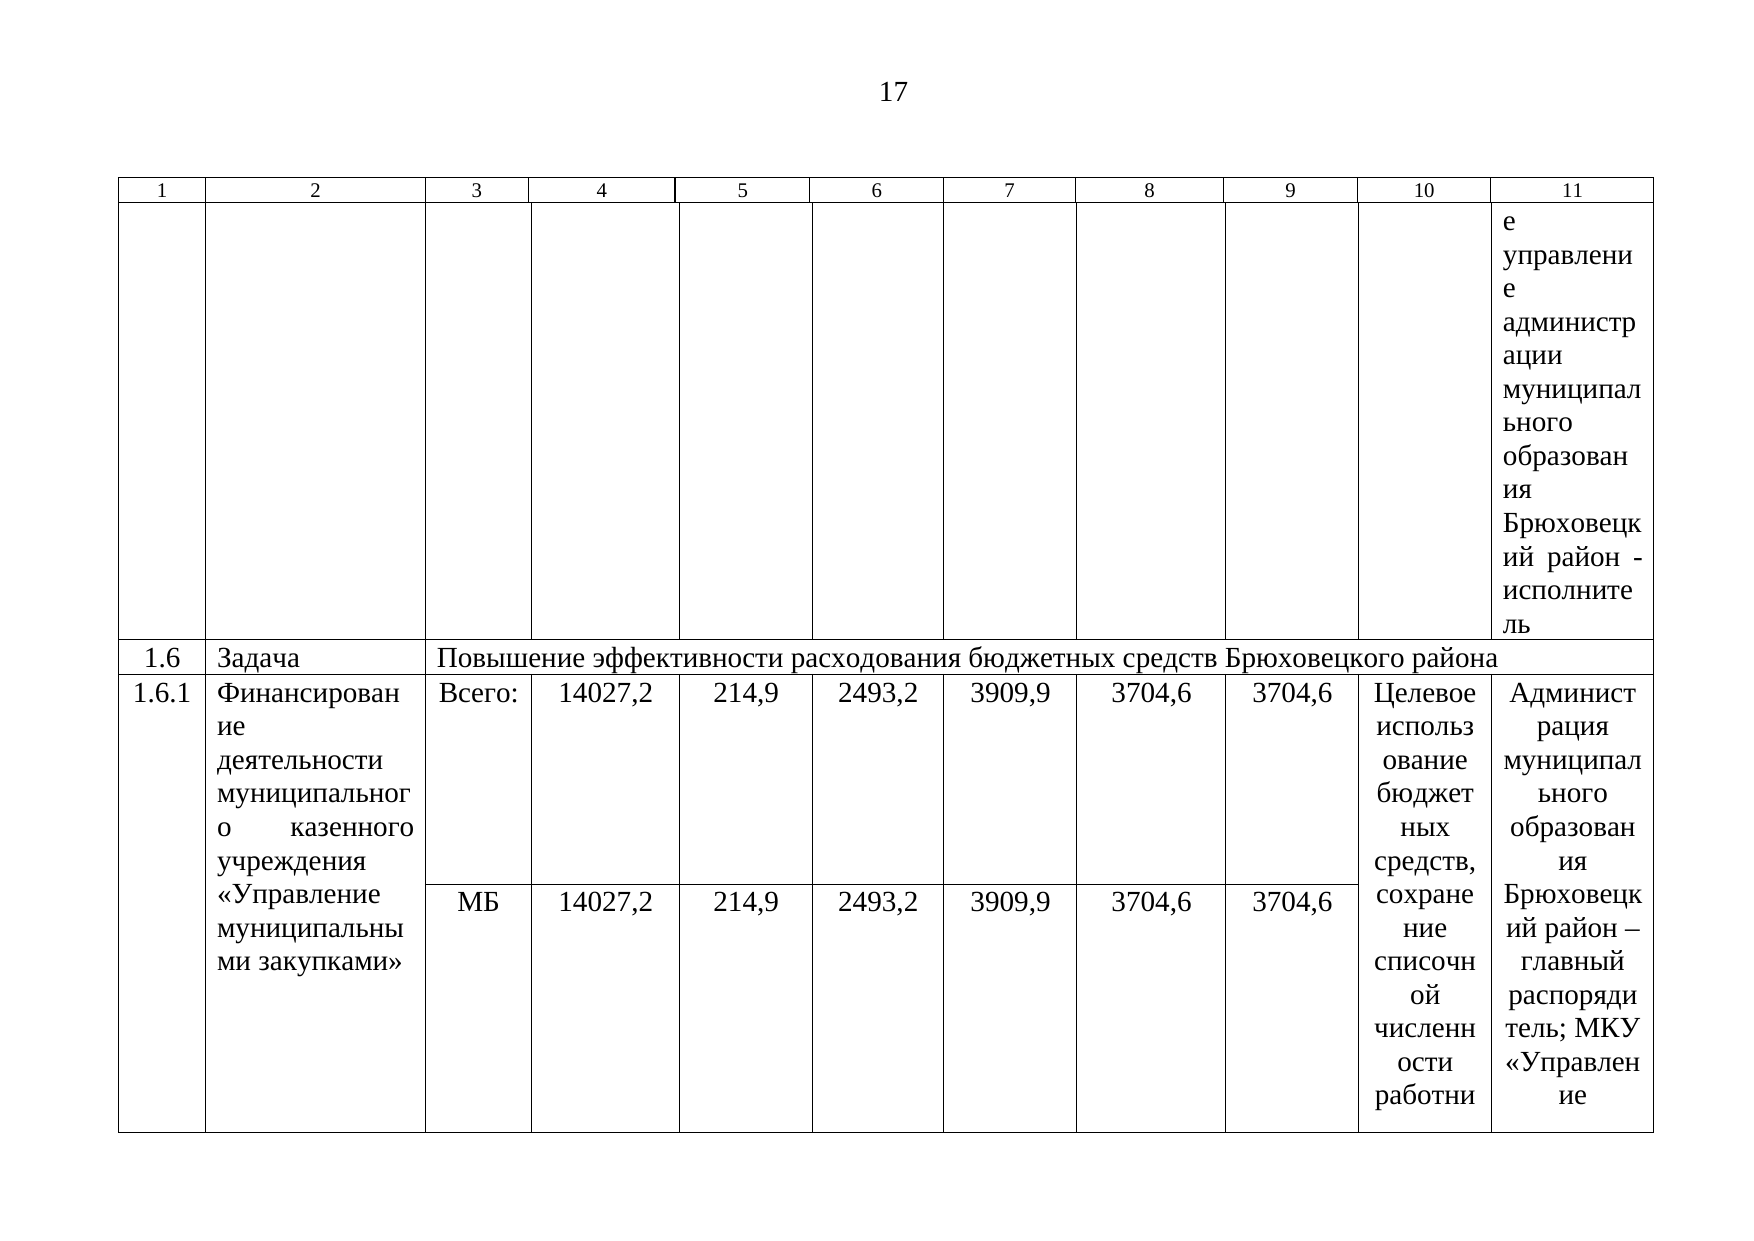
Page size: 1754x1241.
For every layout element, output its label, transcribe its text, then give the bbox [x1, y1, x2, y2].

table_cell МБ [426, 885, 531, 1132]
table_cell Администрация муниципального образования Брюховецкий район – главный распорядитель; МКУ «Управление муниципальными закупками» - получатель средств [1492, 675, 1653, 1132]
table_cell Целевое использование бюджетных средств, сохранение списочной численности работников [1359, 675, 1491, 1132]
table_header 8 [1076, 178, 1223, 202]
table_cell 3704,6 [1077, 885, 1225, 1132]
table_cell 3704,6 [1226, 885, 1358, 1132]
table_cell Задача [206, 640, 425, 674]
table_cell 1.6 [119, 640, 205, 674]
table_cell [813, 203, 943, 639]
table_header 6 [810, 178, 943, 202]
table_header 4 [529, 178, 674, 202]
table_cell 3909,9 [944, 885, 1076, 1132]
table_cell Повышение эффективности расходования бюджетных средств Брюховецкого района [426, 640, 1653, 674]
table_cell [1077, 203, 1225, 639]
table_cell [1226, 203, 1358, 639]
table_cell 2493,2 [813, 675, 943, 883]
table_cell [944, 203, 1076, 639]
table_header 7 [944, 178, 1075, 202]
table_cell [532, 203, 679, 639]
table_cell [680, 203, 812, 639]
table_header 10 [1358, 178, 1490, 202]
table_cell [426, 203, 531, 639]
table_header 5 [676, 178, 809, 202]
table_cell 2493,2 [813, 885, 943, 1132]
table_cell 1.6.1 [119, 675, 205, 1132]
table_cell Финансирование деятельности муниципального казенного учреждения «Управление муниципальными закупками» [206, 675, 425, 1132]
table_header 9 [1224, 178, 1357, 202]
table_header 1 [119, 178, 205, 202]
table_header 2 [206, 178, 425, 202]
table_cell 3704,6 [1077, 675, 1225, 883]
table_header 3 [426, 178, 528, 202]
table_cell Всего: [426, 675, 531, 883]
table_cell 14027,2 [532, 885, 679, 1132]
table_cell 3909,9 [944, 675, 1076, 883]
table_cell 14027,2 [532, 675, 679, 883]
table_cell 214,9 [680, 885, 812, 1132]
table_cell 3704,6 [1226, 675, 1358, 883]
table_header 11 [1491, 178, 1653, 202]
table_cell 214,9 [680, 675, 812, 883]
